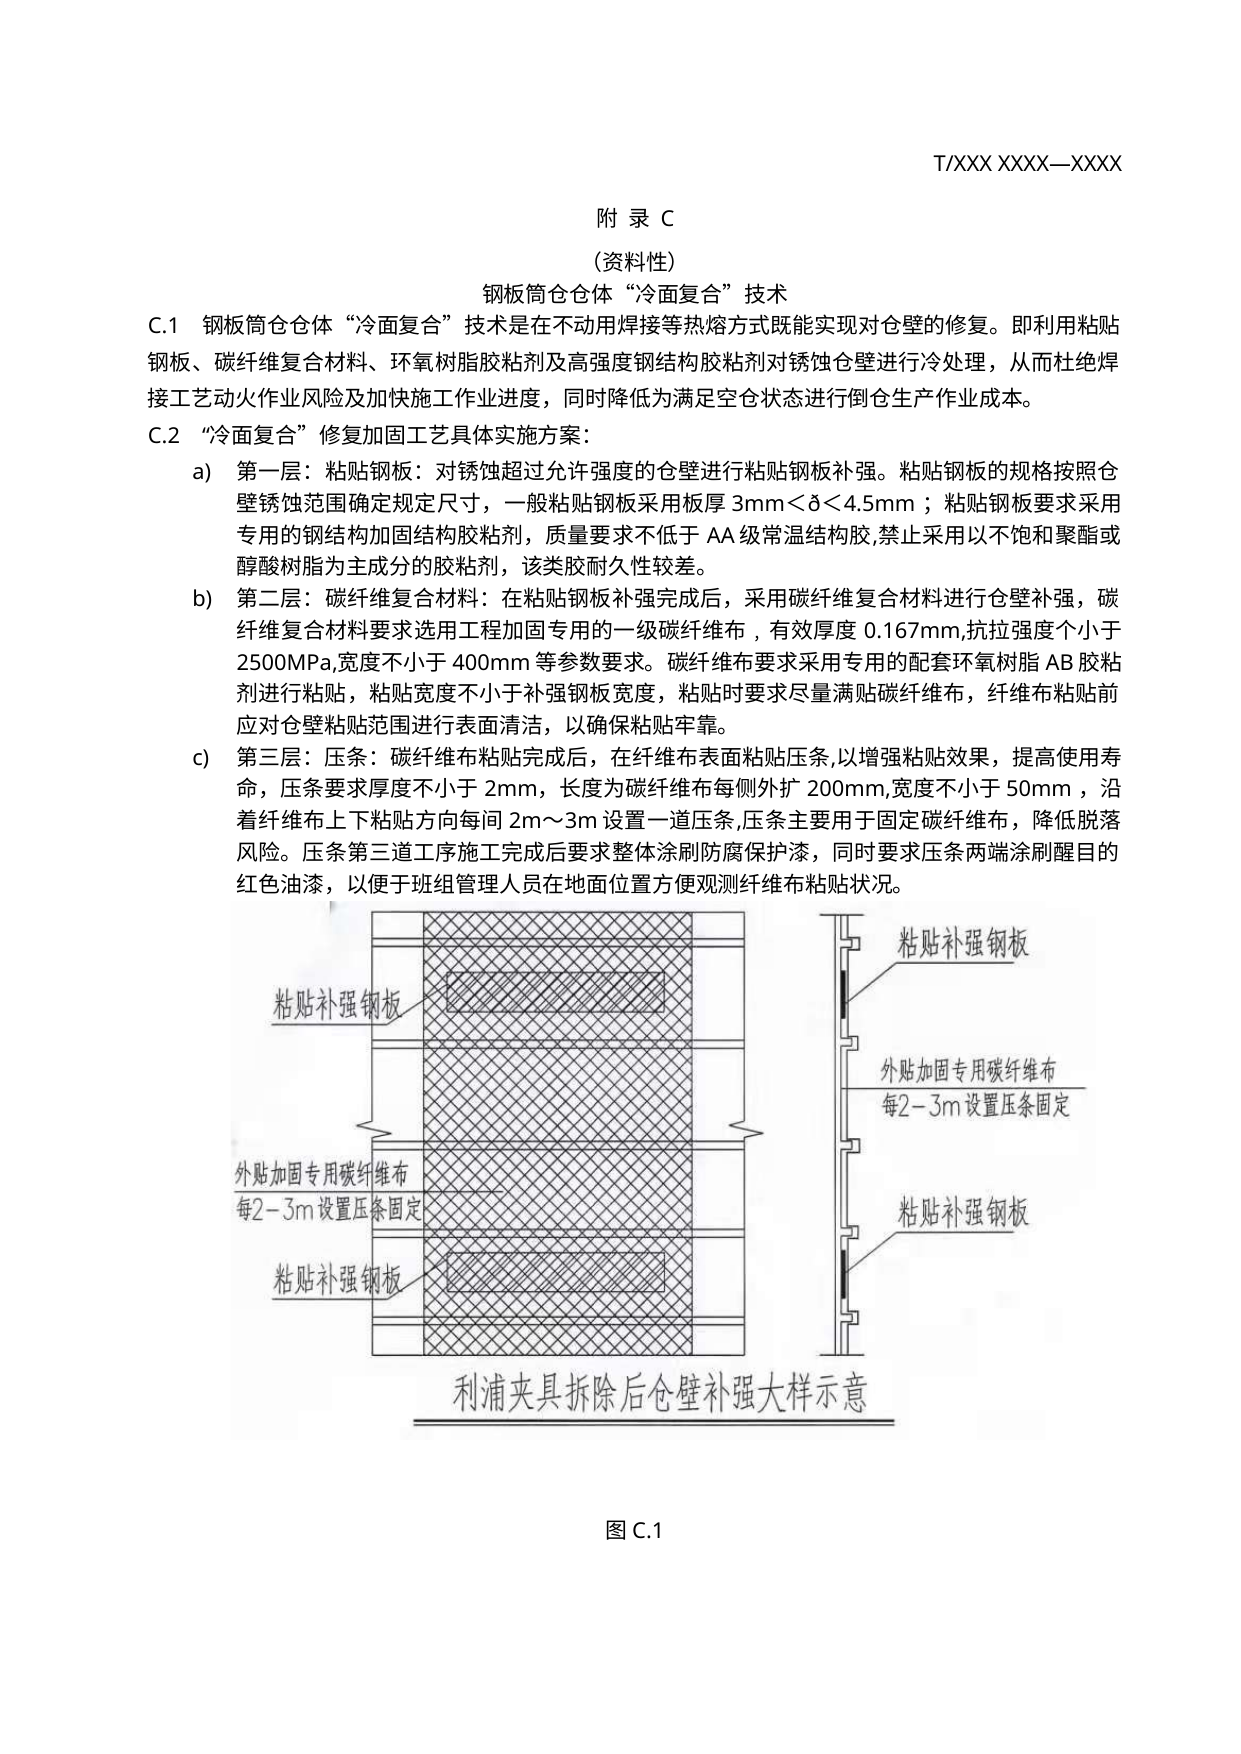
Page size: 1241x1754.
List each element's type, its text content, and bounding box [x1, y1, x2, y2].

list 图C.1 [148, 1513, 1122, 1545]
text 钢板筒仓仓体“冷面复合”技术是在不动用焊接等热熔方式既能实现对仓壁的修复。即利用粘贴钢板、碳纤维复合材料、环氧树脂胶粘剂及高强度钢结构胶粘剂对锈蚀仓壁进行冷处理，从而杜绝焊接工艺动火作业风险及加快施工作业进度，同时降低为满足空仓状态进行倒仓生产作业成本。 [148, 308, 1122, 413]
picture [230, 901, 1096, 1440]
list （资料性） [148, 245, 1122, 277]
list 第三层：压条：碳纤维布粘贴完成后，在纤维布表面粘贴压条,以增强粘贴效果，提高使用寿命，压条要求厚度不小于 2mm，长度为碳纤维布每侧外扩200mm,宽度不小于50mm ，沿着纤维布上下粘贴方向每间2m～3m设置一道压条,压条主要用于固定碳纤维布，降低脱落风险。压条第三道工序施工完成后要求整体涂刷防腐保护漆，同时要求压条两端涂刷醒目的红色油漆，以便于班组管理人员在地面位置方便观测纤维布粘贴状况。 [192, 740, 1122, 898]
list 第一层：粘贴钢板：对锈蚀超过允许强度的仓壁进行粘贴钢板补强。粘贴钢板的规格按照仓壁锈蚀范围确定规定尺寸，一般粘贴钢板采用板厚3mm＜ð＜4.5mm ；粘贴钢板要求采用专用的钢结构加固结构胶粘剂，质量要求不低于AA级常温结构胶,禁止采用以不饱和聚酯或醇酸树脂为主成分的胶粘剂，该类胶耐久性较差。 [192, 454, 1122, 581]
list 第二层：碳纤维复合材料：在粘贴钢板补强完成后，采用碳纤维复合材料进行仓壁补强，碳纤维复合材料要求选用工程加固专用的一级碳纤维布﹐有效厚度0.167mm,抗拉强度个小于2500MPa,宽度不小于400mm等参数要求。碳纤维布要求采用专用的配套环氧树脂AB胶粘剂进行粘贴，粘贴宽度不小于补强钢板宽度，粘贴时要求尽量满贴碳纤维布，纤维布粘贴前应对仓壁粘贴范围进行表面清洁，以确保粘贴牢靠。 [192, 581, 1122, 740]
list 钢板筒仓仓体“冷面复合”技术 [148, 277, 1122, 308]
text “冷面复合”修复加固工艺具体实施方案： [148, 418, 1122, 449]
